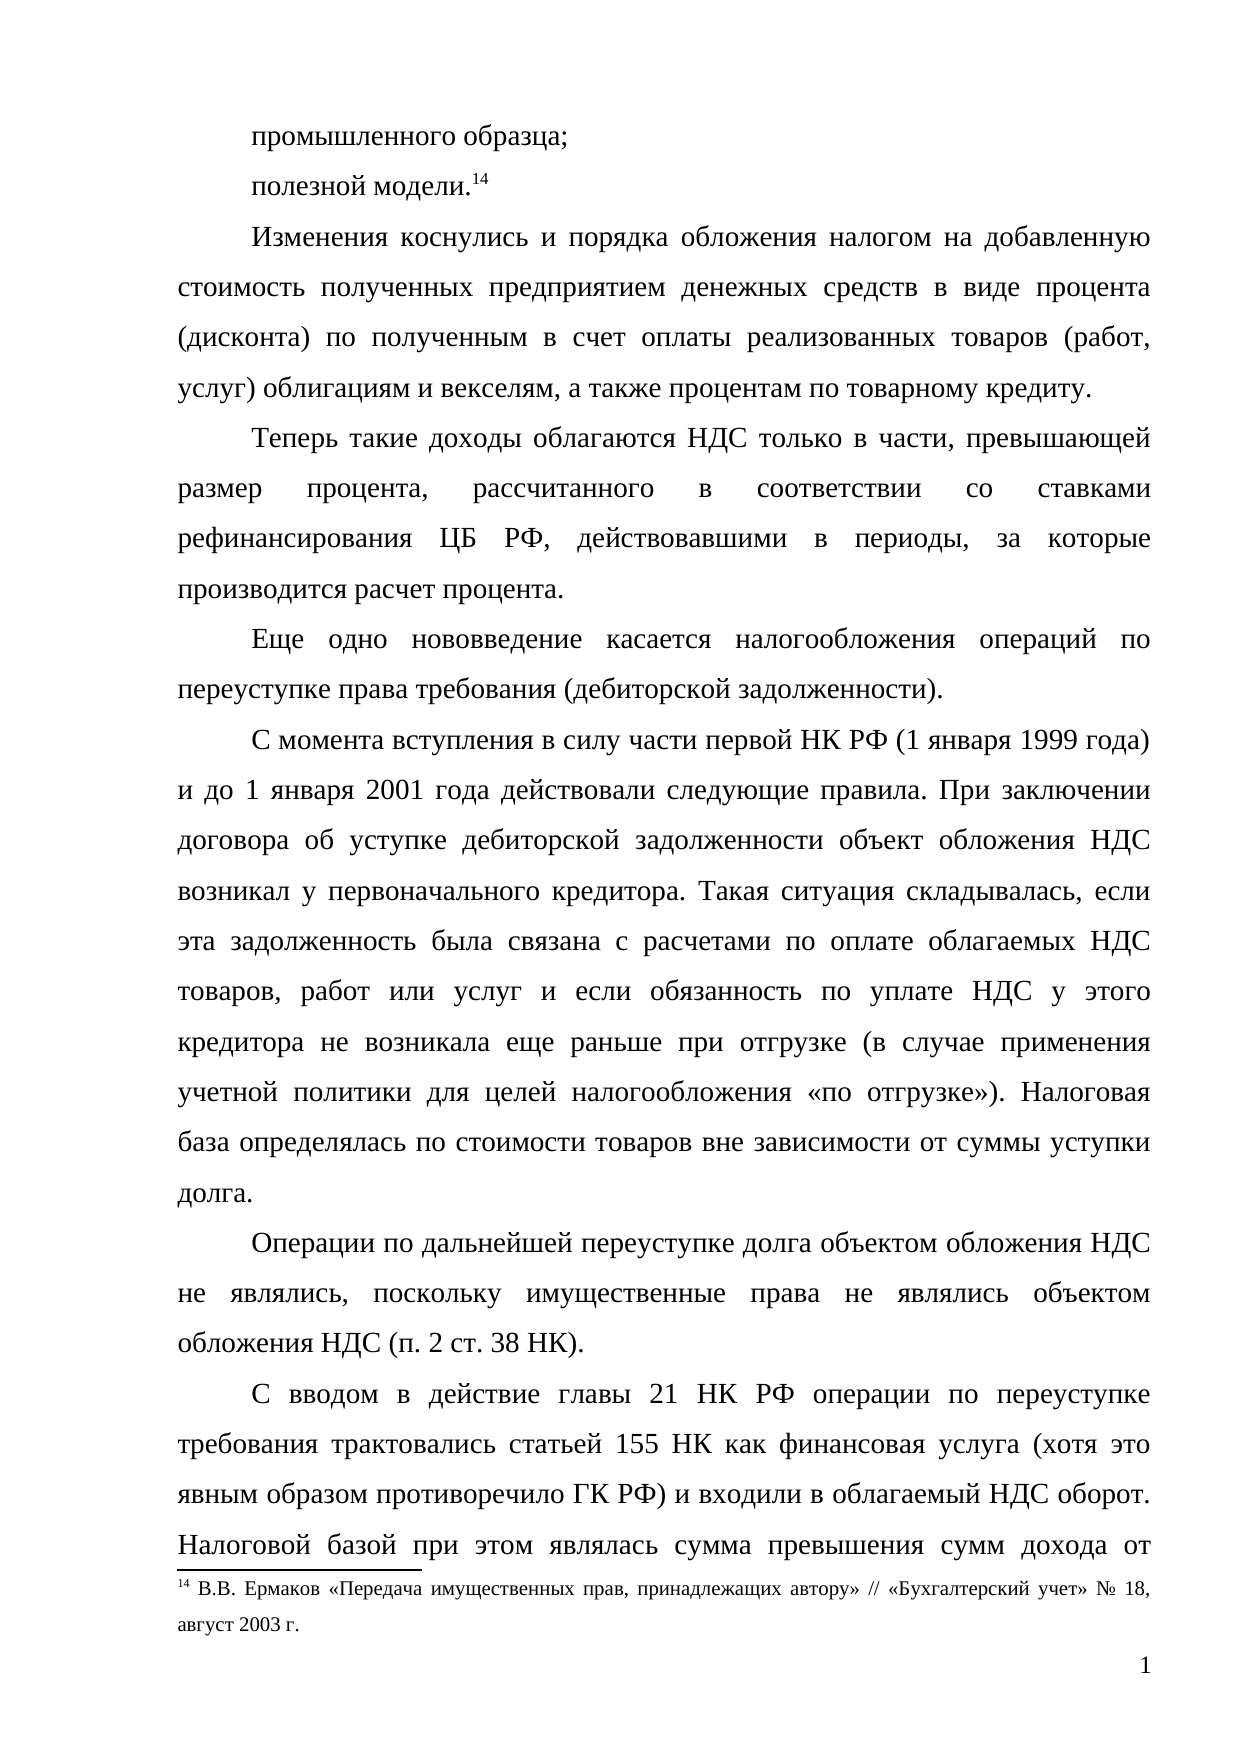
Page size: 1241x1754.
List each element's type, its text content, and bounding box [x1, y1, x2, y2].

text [177, 1376, 1152, 1560]
text промышленного образца; [177, 118, 1152, 152]
text С момента вступления в силу части первой НК РФ (1 января 1999 года) и до 1 января 2001 года действовали следующие правила. При заключении договора об уступке дебиторской задолженности объект обложения НДС возникал у первоначального кредитора. Такая ситуация складывалась, если эта задолженность была связана с расчетами по оплате облагаемых НДС товаров, работ или услуг и если обязанность по уплате НДС у этого кредитора не возникала еще раньше при отгрузке (в случае применения учетной политики для целей налогообложения «по отгрузке»). Налоговая база определялась по стоимости товаров вне зависимости от суммы уступки долга. [177, 722, 1152, 1208]
text Теперь такие доходы облагаются НДС только в части, превышающей размер процента, рассчитанного в соответствии со ставками рефинансирования ЦБ РФ, действовавшими в периоды, за которые производится расчет процента. [177, 420, 1152, 604]
text Еще одно нововведение касается налогообложения операций по переуступке права требования (дебиторской задолженности). [177, 621, 1152, 705]
text Операции по дальнейшей переуступке долга объектом обложения НДС не являлись, поскольку имущественные права не являлись объектом обложения НДС (п. 2 ст. 38 НК). [177, 1225, 1152, 1359]
text полезной модели. [177, 168, 1152, 202]
text Изменения коснулись и порядка обложения налогом на добавленную стоимость полученных предприятием денежных средств в виде процента (дисконта) по полученным в счет оплаты реализованных товаров (работ, услуг) облигациям и векселям, а также процентам по товарному кредиту. [177, 219, 1152, 403]
